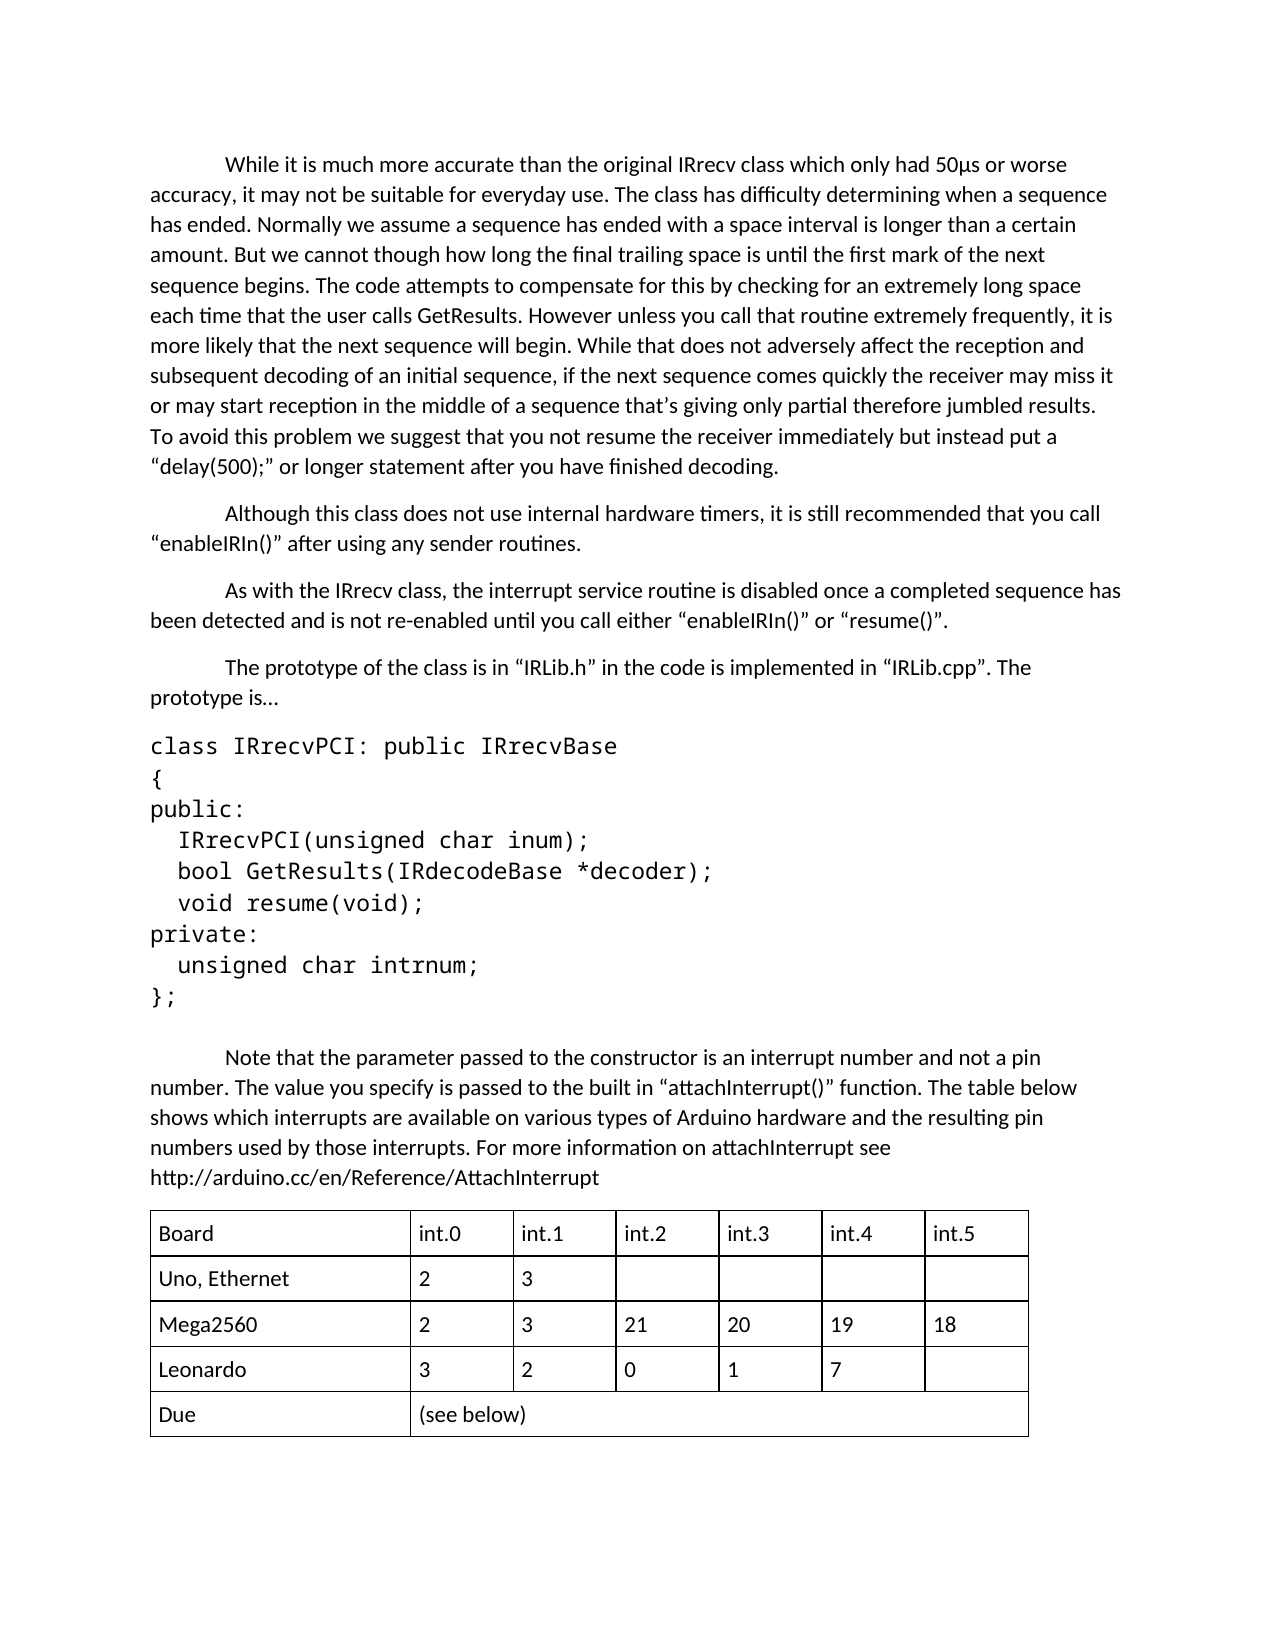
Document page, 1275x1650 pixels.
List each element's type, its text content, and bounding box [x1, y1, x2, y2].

text private: [150, 918, 1125, 949]
table_cell Uno, Ethernet [151, 1257, 410, 1300]
text Although this class does not use internal hardware timers, it is still recommended that you call “enableIRIn()” after using any sender routines. [150, 499, 1125, 557]
table_cell 1 [720, 1347, 821, 1391]
table_cell [617, 1257, 718, 1300]
table_cell (see below) [411, 1392, 1028, 1436]
table_cell 0 [617, 1347, 718, 1391]
table_cell [926, 1257, 1028, 1300]
text The prototype of the class is in “IRLib.h” in the code is implemented in “IRLib.cpp”. The prototype is… [150, 653, 1125, 711]
table_cell 7 [823, 1347, 924, 1391]
text public: [150, 793, 1125, 824]
table_header Board [151, 1211, 410, 1255]
table_header int.2 [617, 1211, 718, 1255]
table_cell 3 [411, 1347, 513, 1391]
text }; [150, 980, 1125, 1011]
table_cell 21 [617, 1302, 718, 1346]
table_cell 2 [411, 1257, 513, 1300]
table_cell 2 [411, 1302, 513, 1346]
table_cell 19 [823, 1302, 924, 1346]
text { [150, 761, 1125, 793]
table_cell Due [151, 1392, 410, 1436]
table_header int.3 [720, 1211, 821, 1255]
table_cell [823, 1257, 924, 1300]
text class IRrecvPCI: public IRrecvBase [150, 730, 1125, 761]
table_cell 20 [720, 1302, 821, 1346]
text IRrecvPCI(unsigned char inum); [150, 824, 1125, 855]
table_cell [926, 1347, 1028, 1391]
text void resume(void); [150, 886, 1125, 918]
table_cell 18 [926, 1302, 1028, 1346]
table_header int.0 [411, 1211, 513, 1255]
text unsigned char intrnum; [150, 949, 1125, 980]
table_header int.5 [926, 1211, 1028, 1255]
table_header int.4 [823, 1211, 924, 1255]
text While it is much more accurate than the original IRrecv class which only had 50µs or worse accuracy, it may not be suitable for everyday use. The class has difficulty determining when a sequence has ended. Normally we assume a sequence has ended with a space interval is longer than a certain amount. But we cannot though how long the final trailing space is until the first mark of the next sequence begins. The code attempts to compensate for this by checking for an extremely long space each time that the user calls GetResults. However unless you call that routine extremely frequently, it is more likely that the next sequence will begin. While that does not adversely affect the reception and subsequent decoding of an initial sequence, if the next sequence comes quickly the receiver may miss it or may start reception in the middle of a sequence that’s giving only partial therefore jumbled results. To avoid this problem we suggest that you not resume the receiver immediately but instead put a “delay(500);” or longer statement after you have finished decoding. [150, 150, 1125, 480]
table_cell 3 [514, 1257, 615, 1300]
table_header int.1 [514, 1211, 615, 1255]
table_cell Leonardo [151, 1347, 410, 1391]
table_cell Mega2560 [151, 1302, 410, 1346]
table_cell 2 [514, 1347, 615, 1391]
table_cell [720, 1257, 821, 1300]
text As with the IRrecv class, the interrupt service routine is disabled once a completed sequence has been detected and is not re-enabled until you call either “enableIRIn()” or “resume()”. [150, 576, 1125, 634]
table_cell 3 [514, 1302, 615, 1346]
text bool GetResults(IRdecodeBase *decoder); [150, 855, 1125, 886]
text Note that the parameter passed to the constructor is an interrupt number and not a pin number. The value you specify is passed to the built in “attachInterrupt()” function. The table below shows which interrupts are available on various types of Arduino hardware and the resulting pin numbers used by those interrupts. For more information on attachInterrupt see http://arduino.cc/en/Reference/AttachInterrupt [150, 1043, 1125, 1192]
